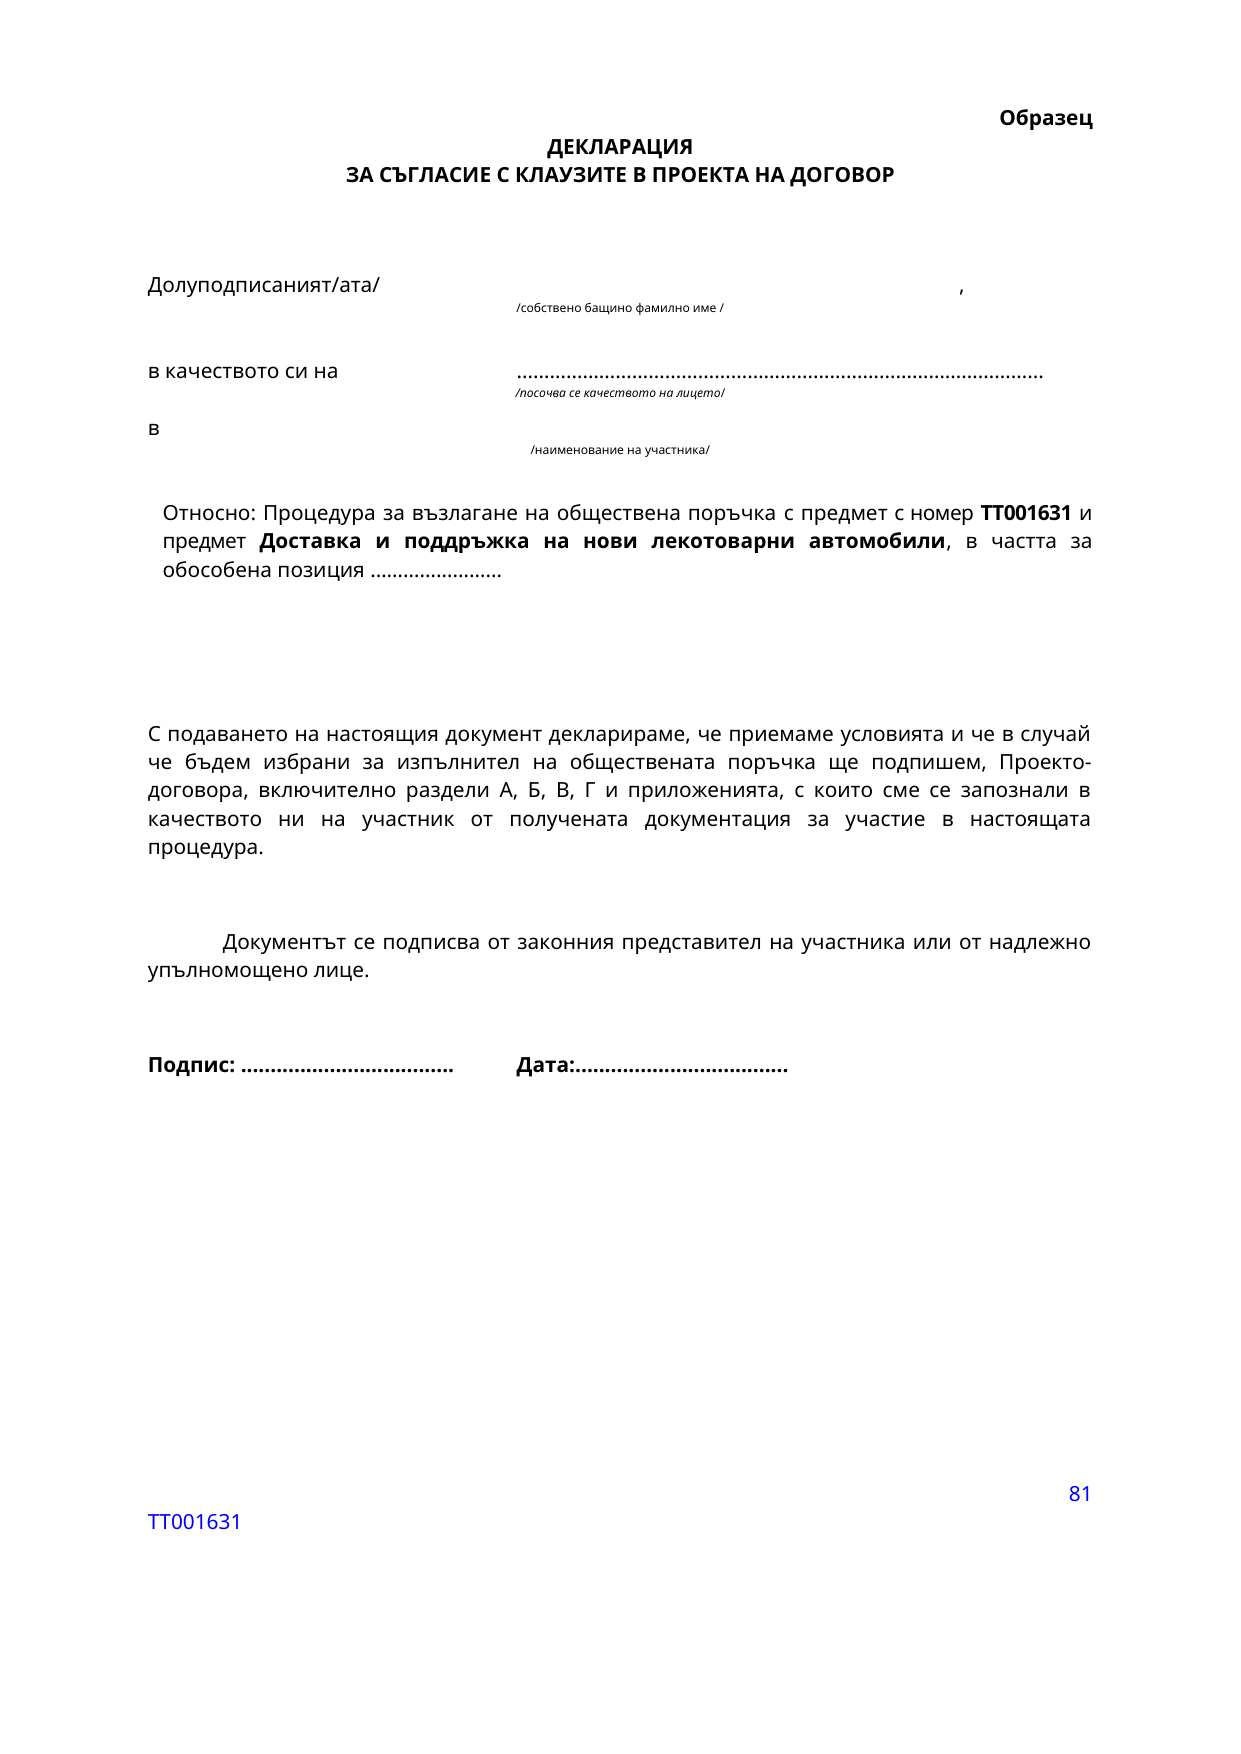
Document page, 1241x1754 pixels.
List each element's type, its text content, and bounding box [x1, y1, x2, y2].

text в [148, 413, 1092, 441]
text ДЕКЛАРАЦИЯ [148, 132, 1092, 160]
text Долуподписаният/ата/ , [148, 271, 1092, 299]
text /наименование на участника/ [148, 441, 1092, 470]
text ЗА СЪГЛАСИЕ С КЛАУЗИТЕ В ПРОЕКТА НА ДОГОВОР [148, 160, 1092, 189]
text Подпис: .................................... Дата:.................................... [148, 1050, 1092, 1078]
text Относно: Процедура за възлагане на обществена поръчка с предмет с номер ТТ001631 и предмет Доставка и поддръжка на нови лекотоварни автомобили, в частта за обособена позиция …………………… [162, 498, 1092, 583]
text /собствено бащино фамилно име / [148, 299, 1092, 327]
text Документът се подписва от законния представител на участника или от надлежно упълномощено лице. [148, 927, 1092, 984]
text в качеството си на …………………………………………………………………………………... [148, 356, 1092, 384]
text /посочва се качеството на лицето/ [148, 384, 1092, 413]
text С подаването на настоящия документ декларираме, че приемаме условията и че в случай че бъдем избрани за изпълнител на обществената поръчка ще подпишем, Проекто-договора, включително раздели А, Б, В, Г и приложенията, с които сме се запознали в качеството ни на участник от получената документация за участие в настоящата процедура. [148, 719, 1092, 861]
text Образец [213, 103, 1092, 132]
